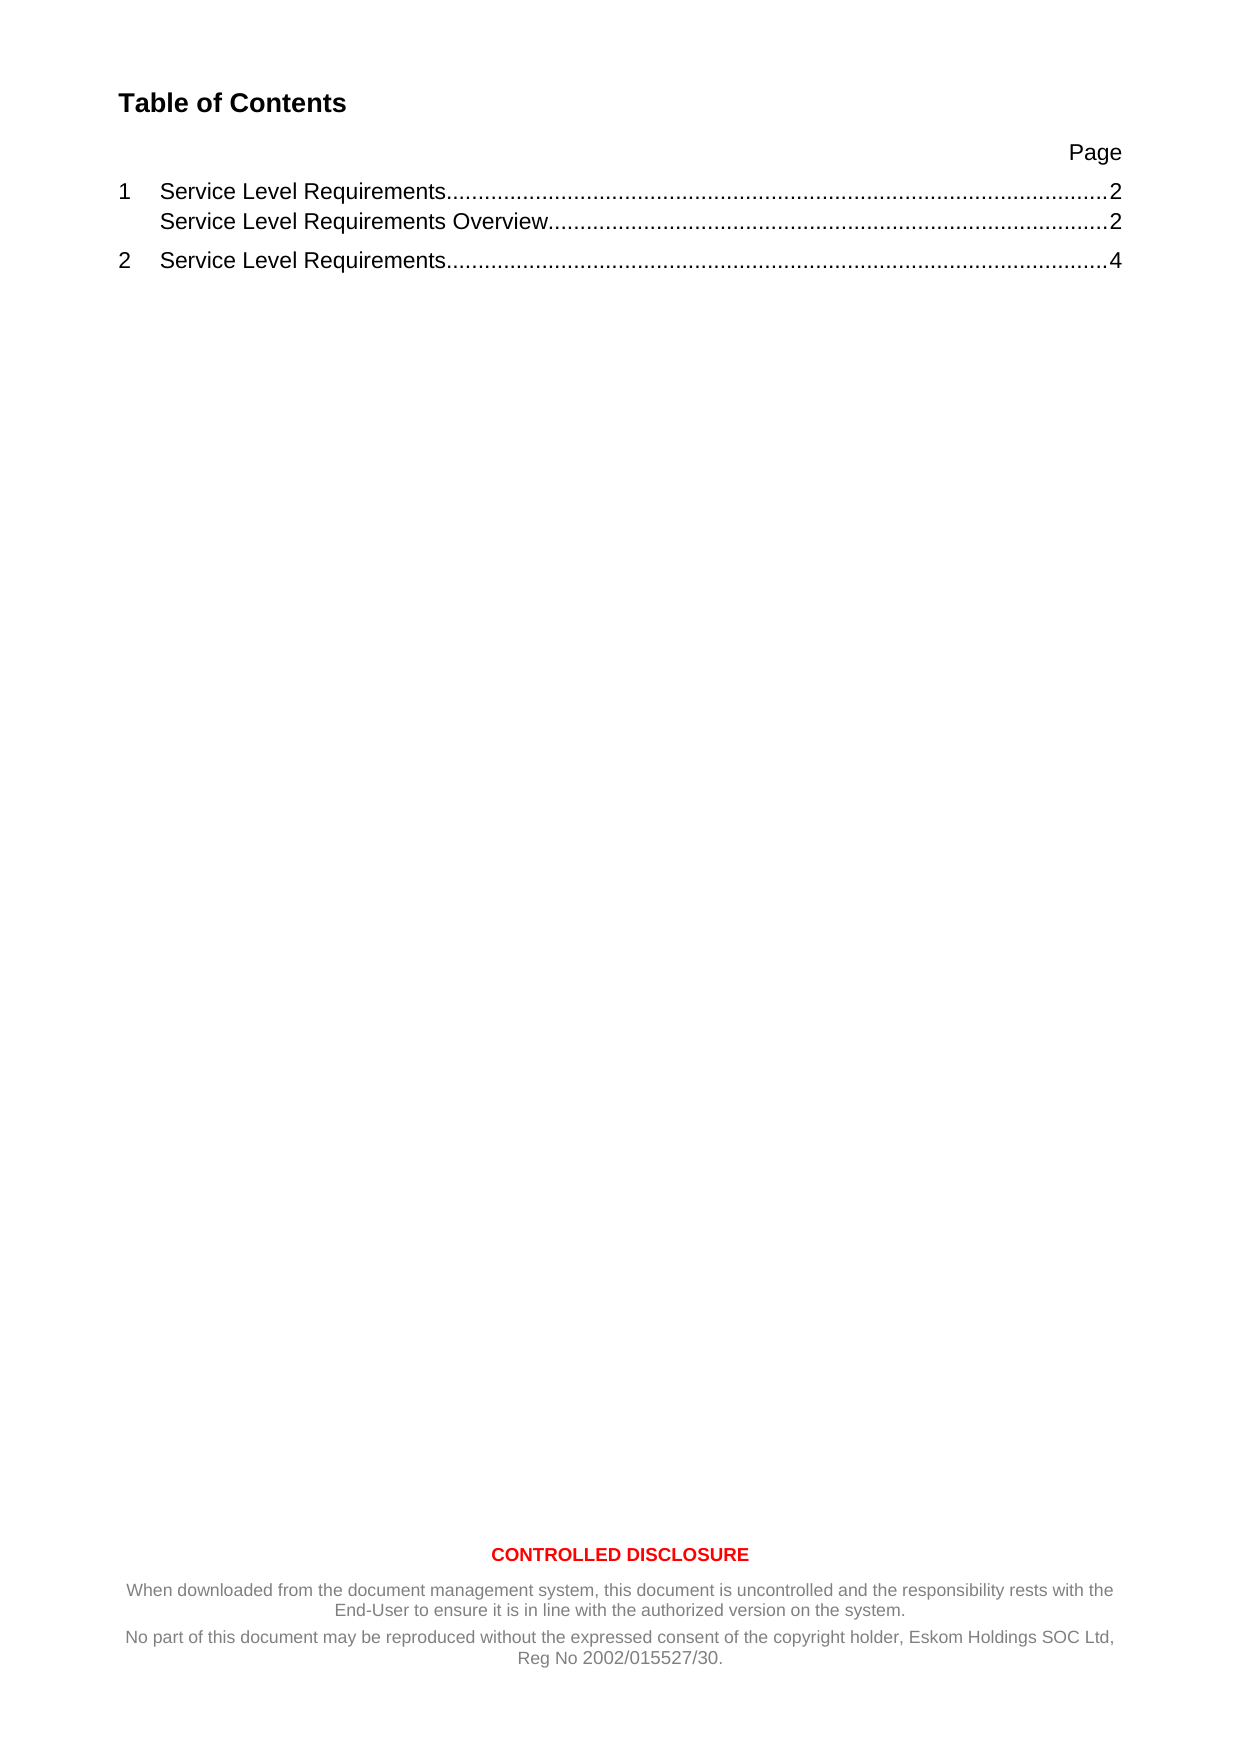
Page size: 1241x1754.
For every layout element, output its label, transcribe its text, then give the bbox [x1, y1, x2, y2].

text Page [118, 139, 1122, 165]
subtitle Table of Contents [118, 87, 1122, 118]
text 1 Service Level Requirements 2 [118, 178, 1081, 204]
text 2 Service Level Requirements 4 [118, 247, 1081, 273]
text Service Level Requirements Overview 2 [159, 208, 1081, 235]
